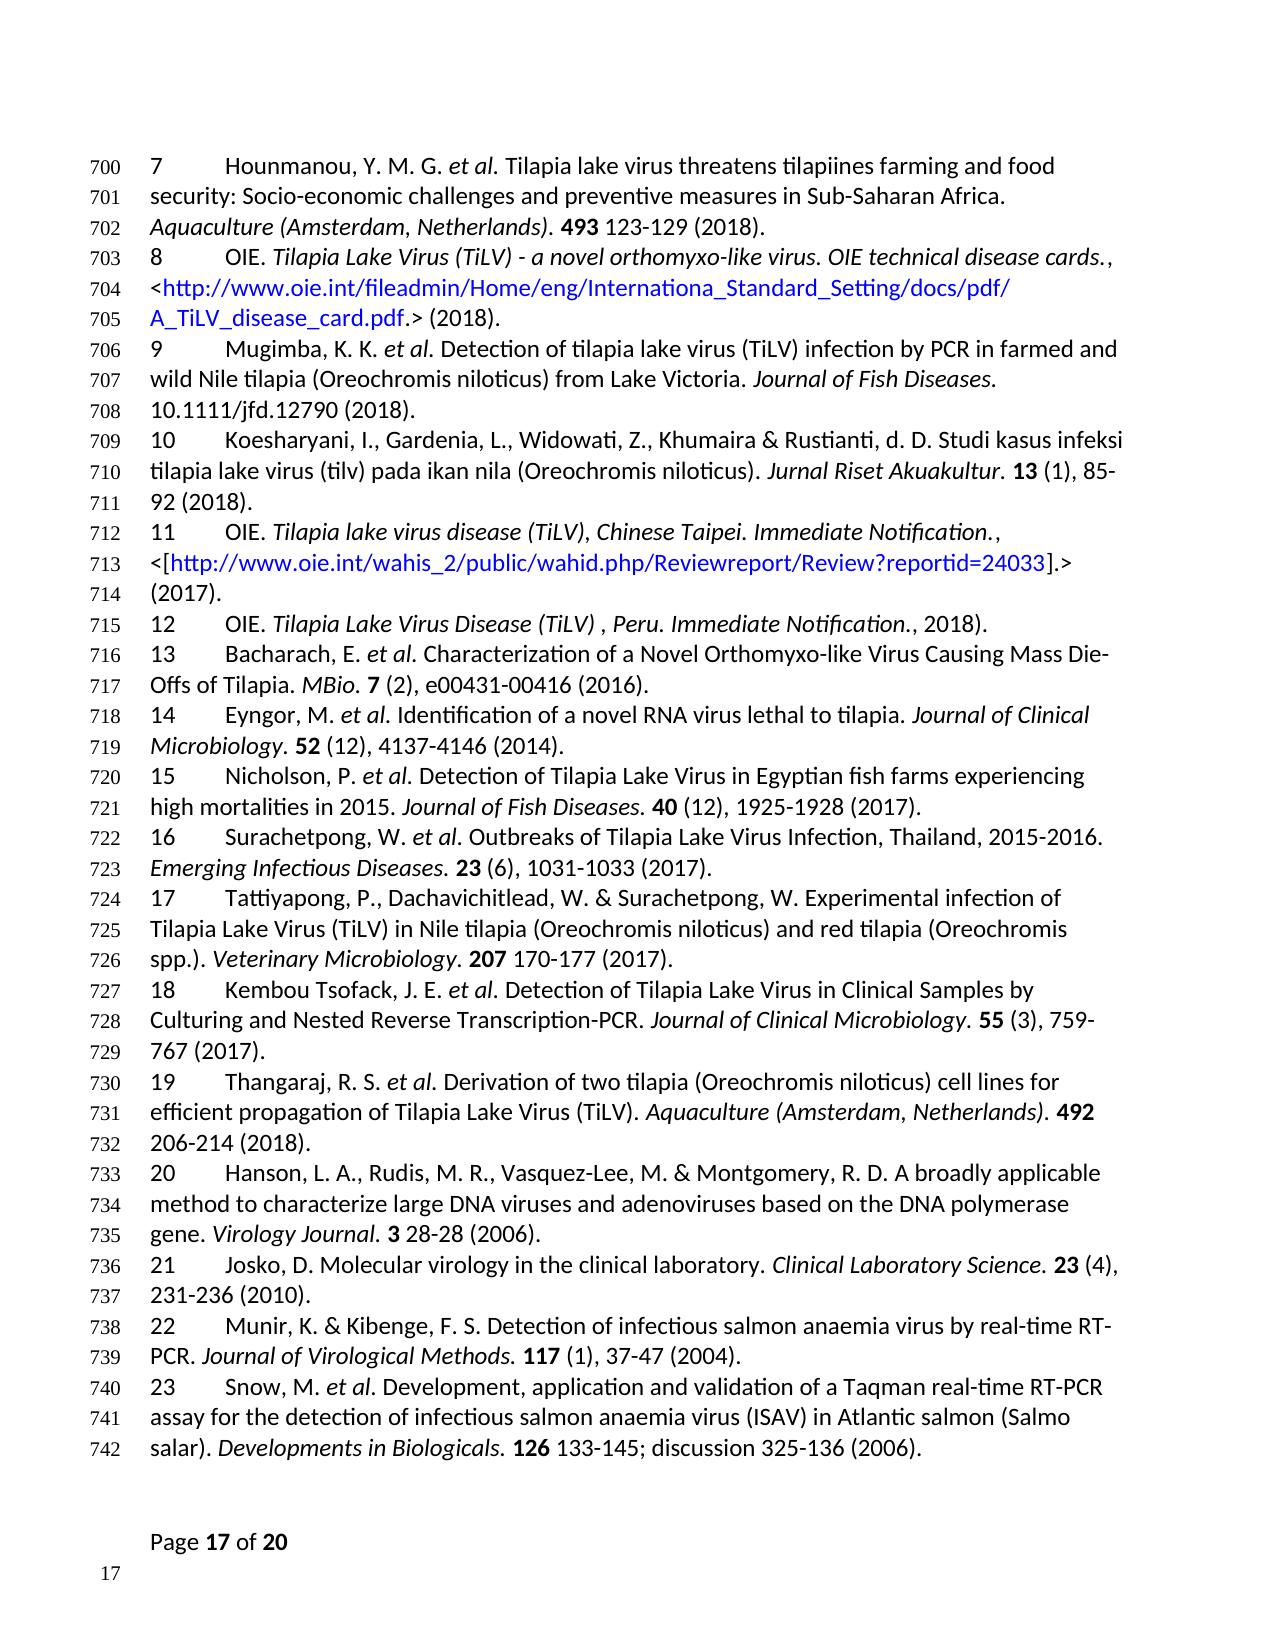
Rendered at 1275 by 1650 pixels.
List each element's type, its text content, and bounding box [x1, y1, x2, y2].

text 20 Hanson, L. A., Rudis, M. R., Vasquez-Lee, M. & Montgomery, R. D. A broadly applicable method to characterize large DNA viruses and adenoviruses based on the DNA polymerase gene. Virology Journal. 3 28-28 (2006). [150, 1157, 1125, 1249]
text 16 Surachetpong, W. et al. Outbreaks of Tilapia Lake Virus Infection, Thailand, 2015-2016. Emerging Infectious Diseases. 23 (6), 1031-1033 (2017). [150, 821, 1125, 882]
text 7 Hounmanou, Y. M. G. et al. Tilapia lake virus threatens tilapiines farming and food security: Socio-economic challenges and preventive measures in Sub-Saharan Africa. Aquaculture (Amsterdam, Netherlands). 493 123-129 (2018). [150, 150, 1125, 242]
text 15 Nicholson, P. et al. Detection of Tilapia Lake Virus in Egyptian fish farms experiencing high mortalities in 2015. Journal of Fish Diseases. 40 (12), 1925-1928 (2017). [150, 760, 1125, 821]
text 23 Snow, M. et al. Development, application and validation of a Taqman real-time RT-PCR assay for the detection of infectious salmon anaemia virus (ISAV) in Atlantic salmon (Salmo salar). Developments in Biologicals. 126 133-145; discussion 325-136 (2006). [150, 1371, 1125, 1462]
text 8 OIE. Tilapia Lake Virus (TiLV) - a novel orthomyxo-like virus. OIE technical disease cards., <http://www.oie.int/fileadmin/Home/eng/Internationa_Standard_Setting/docs/pdf/A_TiLV_disease_card.pdf.> (2018). [150, 242, 1125, 333]
text 13 Bacharach, E. et al. Characterization of a Novel Orthomyxo-like Virus Causing Mass Die-Offs of Tilapia. MBio. 7 (2), e00431-00416 (2016). [150, 638, 1125, 699]
text 19 Thangaraj, R. S. et al. Derivation of two tilapia (Oreochromis niloticus) cell lines for efficient propagation of Tilapia Lake Virus (TiLV). Aquaculture (Amsterdam, Netherlands). 492 206-214 (2018). [150, 1066, 1125, 1157]
text 17 Tattiyapong, P., Dachavichitlead, W. & Surachetpong, W. Experimental infection of Tilapia Lake Virus (TiLV) in Nile tilapia (Oreochromis niloticus) and red tilapia (Oreochromis spp.). Veterinary Microbiology. 207 170-177 (2017). [150, 882, 1125, 974]
text 18 Kembou Tsofack, J. E. et al. Detection of Tilapia Lake Virus in Clinical Samples by Culturing and Nested Reverse Transcription-PCR. Journal of Clinical Microbiology. 55 (3), 759-767 (2017). [150, 974, 1125, 1066]
text 10 Koesharyani, I., Gardenia, L., Widowati, Z., Khumaira & Rustianti, d. D. Studi kasus infeksi tilapia lake virus (tilv) pada ikan nila (Oreochromis niloticus). Jurnal Riset Akuakultur. 13 (1), 85-92 (2018). [150, 425, 1125, 516]
text 21 Josko, D. Molecular virology in the clinical laboratory. Clinical Laboratory Science. 23 (4), 231-236 (2010). [150, 1249, 1125, 1310]
text 22 Munir, K. & Kibenge, F. S. Detection of infectious salmon anaemia virus by real-time RT-PCR. Journal of Virological Methods. 117 (1), 37-47 (2004). [150, 1310, 1125, 1371]
text 11 OIE. Tilapia lake virus disease (TiLV), Chinese Taipei. Immediate Notification., <[http://www.oie.int/wahis_2/public/wahid.php/Reviewreport/Review?reportid=24033].> (2017). [150, 516, 1125, 608]
text 9 Mugimba, K. K. et al. Detection of tilapia lake virus (TiLV) infection by PCR in farmed and wild Nile tilapia (Oreochromis niloticus) from Lake Victoria. Journal of Fish Diseases. 10.1111/jfd.12790 (2018). [150, 333, 1125, 425]
text 14 Eyngor, M. et al. Identification of a novel RNA virus lethal to tilapia. Journal of Clinical Microbiology. 52 (12), 4137-4146 (2014). [150, 699, 1125, 760]
text 12 OIE. Tilapia Lake Virus Disease (TiLV) , Peru. Immediate Notiﬁcation., 2018). [150, 608, 1125, 638]
